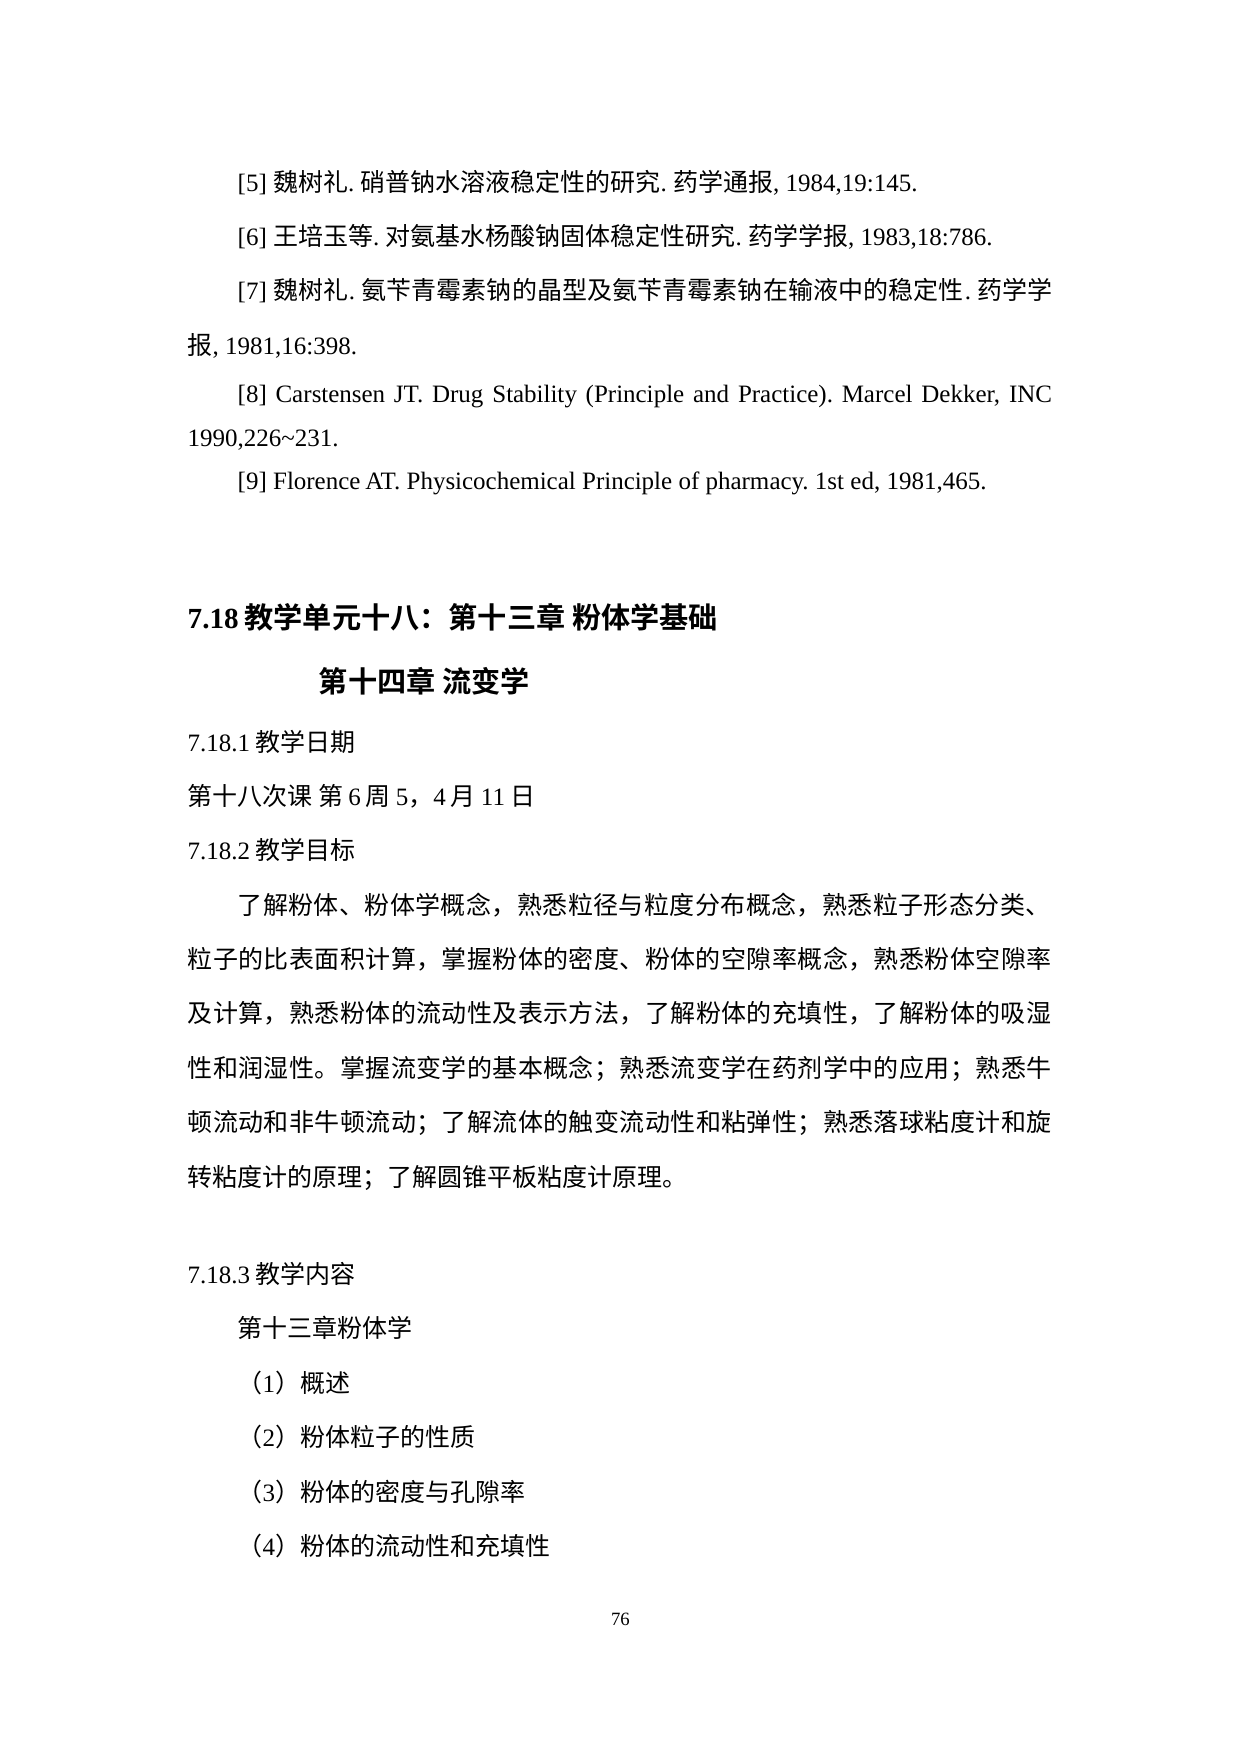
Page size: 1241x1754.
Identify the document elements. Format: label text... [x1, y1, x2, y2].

text [9] Florence AT. Physicochemical Principle of pharmacy. 1st ed, 1981,465. [187, 466, 1053, 494]
text （2）粉体粒子的性质 [187, 1418, 1053, 1454]
text 7.18.3教学内容 [187, 1254, 1053, 1291]
text [7] 魏树礼. 氨苄青霉素钠的晶型及氨苄青霉素钠在输液中的稳定性. 药学学报, 1981,16:398. [187, 271, 1053, 361]
text （3）粉体的密度与孔隙率 [187, 1472, 1053, 1508]
text 7.18.1教学日期 [187, 722, 1053, 758]
text 第十三章粉体学 [187, 1309, 1053, 1345]
text （1）概述 [187, 1363, 1053, 1399]
text 了解粉体、粉体学概念，熟悉粒径与粒度分布概念，熟悉粒子形态分类、粒子的比表面积计算，掌握粉体的密度、粉体的空隙率概念，熟悉粉体空隙率及计算，熟悉粉体的流动性及表示方法，了解粉体的充填性，了解粉体的吸湿性和润湿性。掌握流变学的基本概念；熟悉流变学在药剂学中的应用；熟悉牛顿流动和非牛顿流动；了解流体的触变流动性和粘弹性；熟悉落球粘度计和旋转粘度计的原理；了解圆锥平板粘度计原理。 [187, 885, 1053, 1193]
text 7.18教学单元十八：第十三章 粉体学基础 [187, 595, 1053, 637]
text [5] 魏树礼. 硝普钠水溶液稳定性的研究. 药学通报, 1984,19:145. [187, 162, 1053, 198]
text [8] Carstensen JT. Drug Stability (Principle and Practice). Marcel Dekker, INC 1990,226~231. [187, 379, 1053, 451]
text [6] 王培玉等. 对氨基水杨酸钠固体稳定性研究. 药学学报, 1983,18:786. [187, 216, 1053, 253]
text （4）粉体的流动性和充填性 [187, 1526, 1053, 1563]
text 7.18.2教学目标 [187, 831, 1053, 867]
text 第十八次课 第6周5，4月11日 [187, 776, 1053, 813]
text 第十四章 流变学 [187, 658, 1053, 701]
